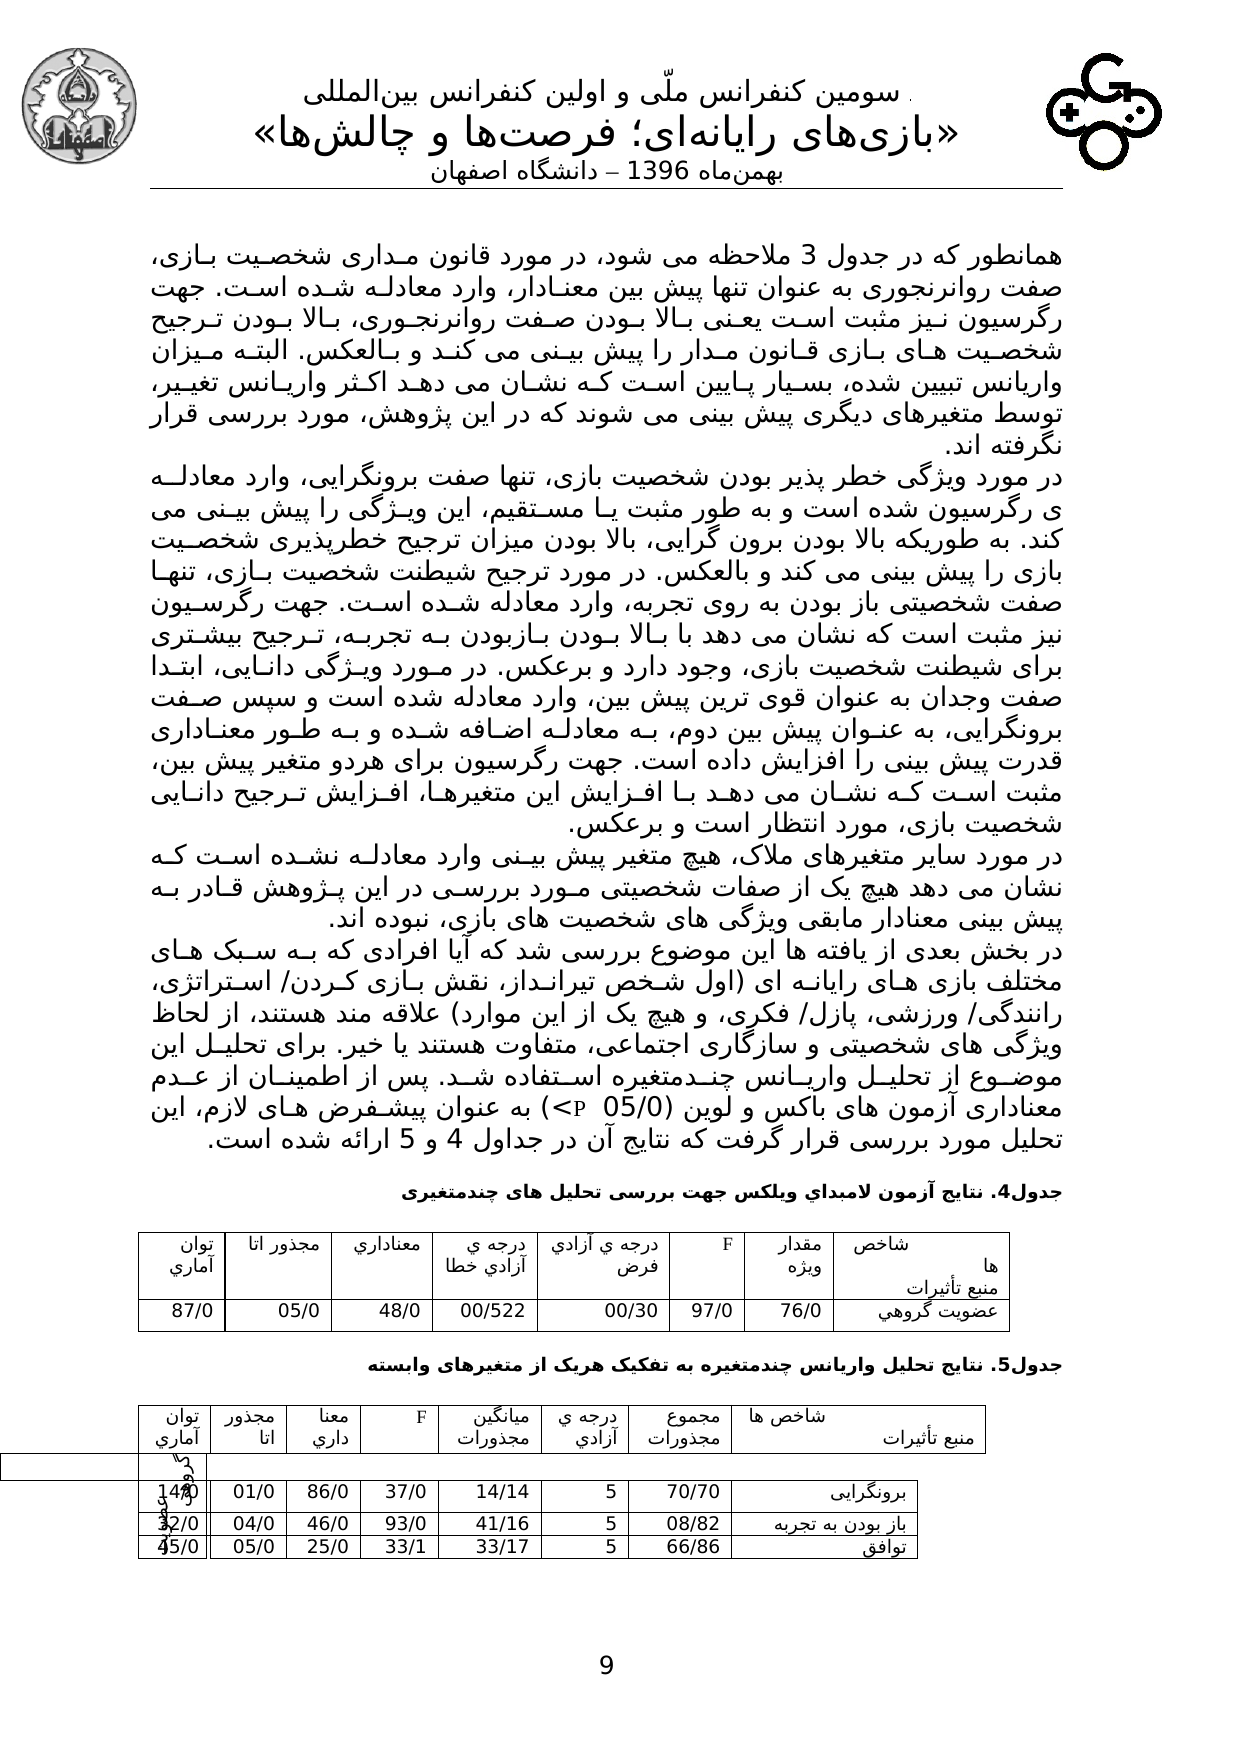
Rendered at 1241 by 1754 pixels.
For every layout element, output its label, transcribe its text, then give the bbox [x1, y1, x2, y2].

table_cell 14/14 [439, 1481, 541, 1512]
table_cell 76/0 [745, 1300, 833, 1331]
table_header توان آماري [139, 1406, 210, 1453]
table_cell عضويت گروهي [834, 1300, 1009, 1331]
table_cell 87/0 [139, 1300, 224, 1331]
text همانطور که در جدول 3 ملاحظه می شود، در مورد قانون مداری شخصیت بازی، صفت روانرنجوری به عنوان تنها پیش بین معنادار، وارد معادله شده است. جهت رگرسیون نیز مثبت است یعنی بالا بودن صفت روانرنجوری، بالا بودن ترجیح شخصیت های بازی قانون مدار را پیش بینی می کند و بالعکس. البته میزان واریانس تبیین شده، بسیار پایین است که نشان می دهد اکثر واریانس تغییر، توسط متغیرهای دیگری پیش بینی می شوند که در این پژوهش، مورد بررسی قرار نگرفته اند. [150, 239, 1063, 461]
table_cell 32/0 [139, 1513, 206, 1534]
table_cell 00/30 [538, 1300, 669, 1331]
table_header مجذور اتا [211, 1406, 286, 1453]
table_cell 14/0 [139, 1481, 206, 1512]
table_header درجه ي آزادي خطا [433, 1233, 537, 1298]
text در مورد سایر متغیرهای ملاک، هیچ متغیر پیش بینی وارد معادله نشده است که نشان می دهد هیچ یک از صفات شخصیتی مورد بررسی در این پژوهش قادر به پیش بینی معنادار مابقی ویژگی های شخصیت های بازی، نبوده اند. [150, 839, 1063, 934]
table_cell 5 [542, 1536, 628, 1557]
table_header درجه ي آزادي [542, 1406, 628, 1453]
table_cell 05/0 [211, 1536, 286, 1557]
table_cell 41/16 [439, 1513, 541, 1534]
table_cell 33/1 [361, 1536, 438, 1557]
picture [1045, 51, 1163, 172]
table_cell 86/0 [287, 1481, 360, 1512]
table_cell برونگرایی [732, 1481, 917, 1512]
table_header شاخص ها منبع تأثيرات [834, 1233, 1009, 1298]
table_cell 33/17 [439, 1536, 541, 1557]
table_header ميانگين مجذورات [439, 1406, 541, 1453]
table_cell 46/0 [287, 1513, 360, 1534]
table_cell 45/0 [139, 1536, 206, 1557]
table_header F [361, 1406, 438, 1453]
table_header شاخص ها منبع تأثيرات [732, 1406, 985, 1453]
table_header معنا داري [287, 1406, 360, 1453]
text جدول4. نتايج آزمون لامبداي ويلکس جهت بررسی تحلیل های چندمتغیری [150, 1181, 1063, 1203]
table_cell 5 [542, 1481, 628, 1512]
table_cell 25/0 [287, 1536, 360, 1557]
table_cell عضویت گروهی [139, 1454, 206, 1480]
table_cell باز بودن به تجربه [732, 1513, 917, 1534]
table_cell 04/0 [211, 1513, 286, 1534]
table_cell 08/82 [629, 1513, 731, 1534]
table_cell 05/0 [226, 1300, 331, 1331]
table_cell 70/70 [629, 1481, 731, 1512]
table_cell توافق [732, 1536, 917, 1557]
table_header معناداري [332, 1233, 432, 1298]
table_header F [670, 1233, 744, 1298]
table_header مجذور اتا [226, 1233, 331, 1298]
table_header توان آماري [139, 1233, 224, 1298]
table_header مقدار ويژه [745, 1233, 833, 1298]
table_cell 5 [542, 1513, 628, 1534]
text در مورد ویژگی خطر پذیر بودن شخصیت بازی، تنها صفت برونگرایی، وارد معادله ی رگرسیون شده است و به طور مثبت یا مستقیم، این ویژگی را پیش بینی می کند. به طوریکه بالا بودن برون گرایی، بالا بودن میزان ترجیح خطرپذیری شخصیت بازی را پیش بینی می کند و بالعکس. در مورد ترجیح شیطنت شخصیت بازی، تنها صفت شخصیتی باز بودن به روی تجربه، وارد معادله شده است. جهت رگرسیون نیز مثبت است که نشان می دهد با بالا بودن بازبودن به تجربه، ترجیح بیشتری برای شیطنت شخصیت بازی، وجود دارد و برعکس. در مورد ویژگی دانایی، ابتدا صفت وجدان به عنوان قوی ترین پیش بین، وارد معادله شده است و سپس صفت برونگرایی، به عنوان پیش بین دوم، به معادله اضافه شده و به طور معناداری قدرت پیش بینی را افزایش داده است. جهت رگرسیون برای هردو متغیر پیش بین، مثبت است که نشان می دهد با افزایش این متغیرها، افزایش ترجیح دانایی شخصیت بازی، مورد انتظار است و برعکس. [150, 461, 1063, 839]
table_cell 48/0 [332, 1300, 432, 1331]
picture [18, 45, 139, 165]
table_cell 93/0 [361, 1513, 438, 1534]
table_cell 37/0 [361, 1481, 438, 1512]
text جدول5. نتايج تحليل واريانس چندمتغيره به تفکيک هريک از متغيرهای وابسته [150, 1354, 1063, 1376]
text در بخش بعدی از یافته ها این موضوع بررسی شد که آیا افرادی که به سبک های مختلف بازی های رایانه ای (اول شخص تیرانداز، نقش بازی کردن/ استراتژی، رانندگی/ ورزشی، پازل/ فکری، و هیچ یک از این موارد) علاقه مند هستند، از لحاظ ویژگی های شخصیتی و سازگاری اجتماعی، متفاوت هستند یا خیر. برای تحلیل این موضوع از تحلیل واریانس چندمتغیره استفاده شد. پس از اطمینان از عدم معناداری آزمون های باکس و لوین (05/0 P>) به عنوان پیشفرض های لازم، این تحلیل مورد بررسی قرار گرفت که نتایج آن در جداول 4 و 5 ارائه شده است. [150, 934, 1063, 1155]
table_cell 00/522 [433, 1300, 537, 1331]
table_cell 66/86 [629, 1536, 731, 1557]
table_cell 97/0 [670, 1300, 744, 1331]
table_header مجموع مجذورات [629, 1406, 731, 1453]
table_cell 01/0 [211, 1481, 286, 1512]
table_header درجه ي آزادي فرض [538, 1233, 669, 1298]
